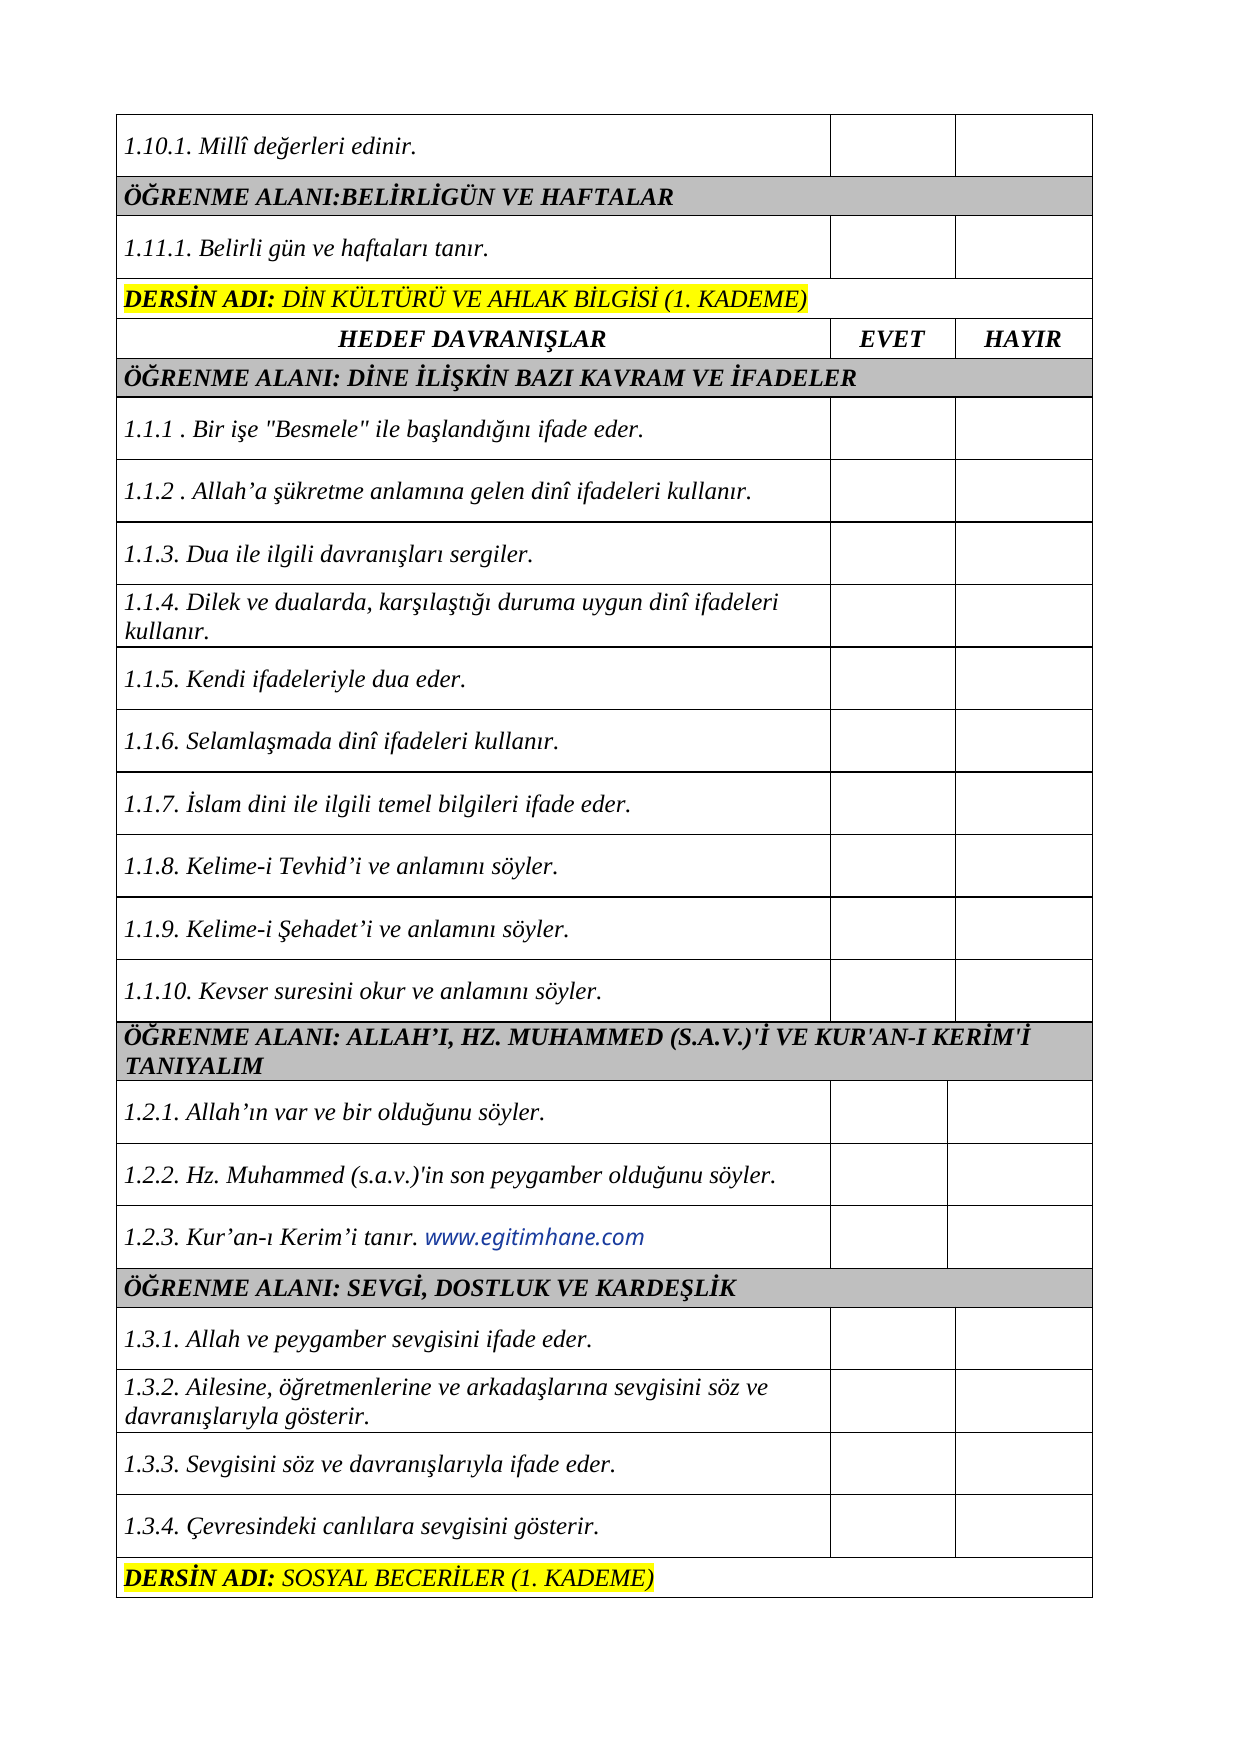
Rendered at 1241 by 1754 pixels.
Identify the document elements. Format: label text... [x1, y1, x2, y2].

table_cell [948, 1206, 1092, 1267]
table_cell 1.2.1. Allah’ın var ve bir olduğunu söyler. [117, 1081, 830, 1142]
table_cell [956, 1308, 1092, 1369]
table_cell [956, 1495, 1092, 1557]
table_cell [956, 835, 1092, 896]
table_cell 1.1.2 . Allah’a şükretme anlamına gelen dinî ifadeleri kullanır. [117, 460, 830, 521]
table_cell [831, 585, 955, 646]
table_cell [948, 1144, 1092, 1205]
table_cell ÖĞRENME ALANI: ALLAH’I, HZ. MUHAMMED (S.A.V.)'İ VE KUR'AN-I KERİM'İ TANIYALIM [117, 1023, 1092, 1080]
table_cell 1.1.5. Kendi ifadeleriyle dua eder. [117, 648, 830, 709]
table_cell [831, 648, 955, 709]
table_cell [831, 960, 955, 1021]
table_cell 1.3.4. Çevresindeki canlılara sevgisini gösterir. [117, 1495, 830, 1557]
table_cell 1.1.1 . Bir işe "Besmele" ile başlandığını ifade eder. [117, 398, 830, 459]
table_cell [956, 398, 1092, 459]
table_cell 1.1.4. Dilek ve dualarda, karşılaştığı duruma uygun dinî ifadeleri kullanır. [117, 585, 830, 646]
table_cell ÖĞRENME ALANI: SEVGİ, DOSTLUK VE KARDEŞLİK [117, 1269, 1092, 1307]
table_cell ÖĞRENME ALANI: DİNE İLİŞKİN BAZI KAVRAM VE İFADELER [117, 359, 1092, 396]
table_cell [831, 773, 955, 834]
table_cell [956, 585, 1092, 646]
table_cell [956, 1370, 1092, 1432]
table_cell [831, 115, 955, 176]
table_cell 1.3.2. Ailesine, öğretmenlerine ve arkadaşlarına sevgisini söz ve davranışlarıyla gösterir. [117, 1370, 830, 1432]
table_cell [956, 460, 1092, 521]
table_cell ÖĞRENME ALANI:BELİRLİGÜN VE HAFTALAR [117, 177, 1092, 215]
table_cell [831, 1206, 947, 1267]
table_cell [831, 835, 955, 896]
table_cell [956, 523, 1092, 584]
table_cell [831, 1144, 947, 1205]
table_cell 1.1.6. Selamlaşmada dinî ifadeleri kullanır. [117, 710, 830, 771]
table_cell [831, 1370, 955, 1432]
table_cell 1.3.1. Allah ve peygamber sevgisini ifade eder. [117, 1308, 830, 1369]
table_cell [831, 1495, 955, 1557]
table_cell HAYIR [956, 319, 1092, 357]
table_cell 1.1.9. Kelime-i Şehadet’i ve anlamını söyler. [117, 898, 830, 959]
table_cell [831, 523, 955, 584]
table_cell [831, 398, 955, 459]
table_cell [831, 1308, 955, 1369]
table_cell [956, 216, 1092, 278]
table_cell HEDEF DAVRANIŞLAR [117, 319, 830, 357]
table_cell 1.1.10. Kevser suresini okur ve anlamını söyler. [117, 960, 830, 1021]
table_cell [956, 773, 1092, 834]
table_cell [831, 1433, 955, 1494]
table_cell [831, 1081, 947, 1142]
table_cell [956, 960, 1092, 1021]
table_cell 1.11.1. Belirli gün ve haftaları tanır. [117, 216, 830, 278]
table_cell [948, 1081, 1092, 1142]
table_cell [956, 710, 1092, 771]
table_cell 1.3.3. Sevgisini söz ve davranışlarıyla ifade eder. [117, 1433, 830, 1494]
table_cell 1.10.1. Millî değerleri edinir. [117, 115, 830, 176]
table_cell DERSİN ADI: SOSYAL BECERİLER (1. KADEME) [117, 1558, 1092, 1597]
table_cell [831, 898, 955, 959]
table_cell 1.2.2. Hz. Muhammed (s.a.v.)'in son peygamber olduğunu söyler. [117, 1144, 830, 1205]
table_cell [831, 460, 955, 521]
table_cell [956, 648, 1092, 709]
table_cell 1.1.3. Dua ile ilgili davranışları sergiler. [117, 523, 830, 584]
table_cell [956, 1433, 1092, 1494]
table_cell [831, 710, 955, 771]
table_cell EVET [831, 319, 955, 357]
table_cell [831, 216, 955, 278]
table_cell DERSİN ADI: DİN KÜLTÜRÜ VE AHLAK BİLGİSİ (1. KADEME) [117, 279, 1092, 318]
table_cell 1.2.3. Kur’an-ı Kerim’i tanır. www.egitimhane.com [117, 1206, 830, 1267]
table_cell 1.1.8. Kelime-i Tevhid’i ve anlamını söyler. [117, 835, 830, 896]
table_cell [956, 898, 1092, 959]
table_cell [956, 115, 1092, 176]
table_cell 1.1.7. İslam dini ile ilgili temel bilgileri ifade eder. [117, 773, 830, 834]
